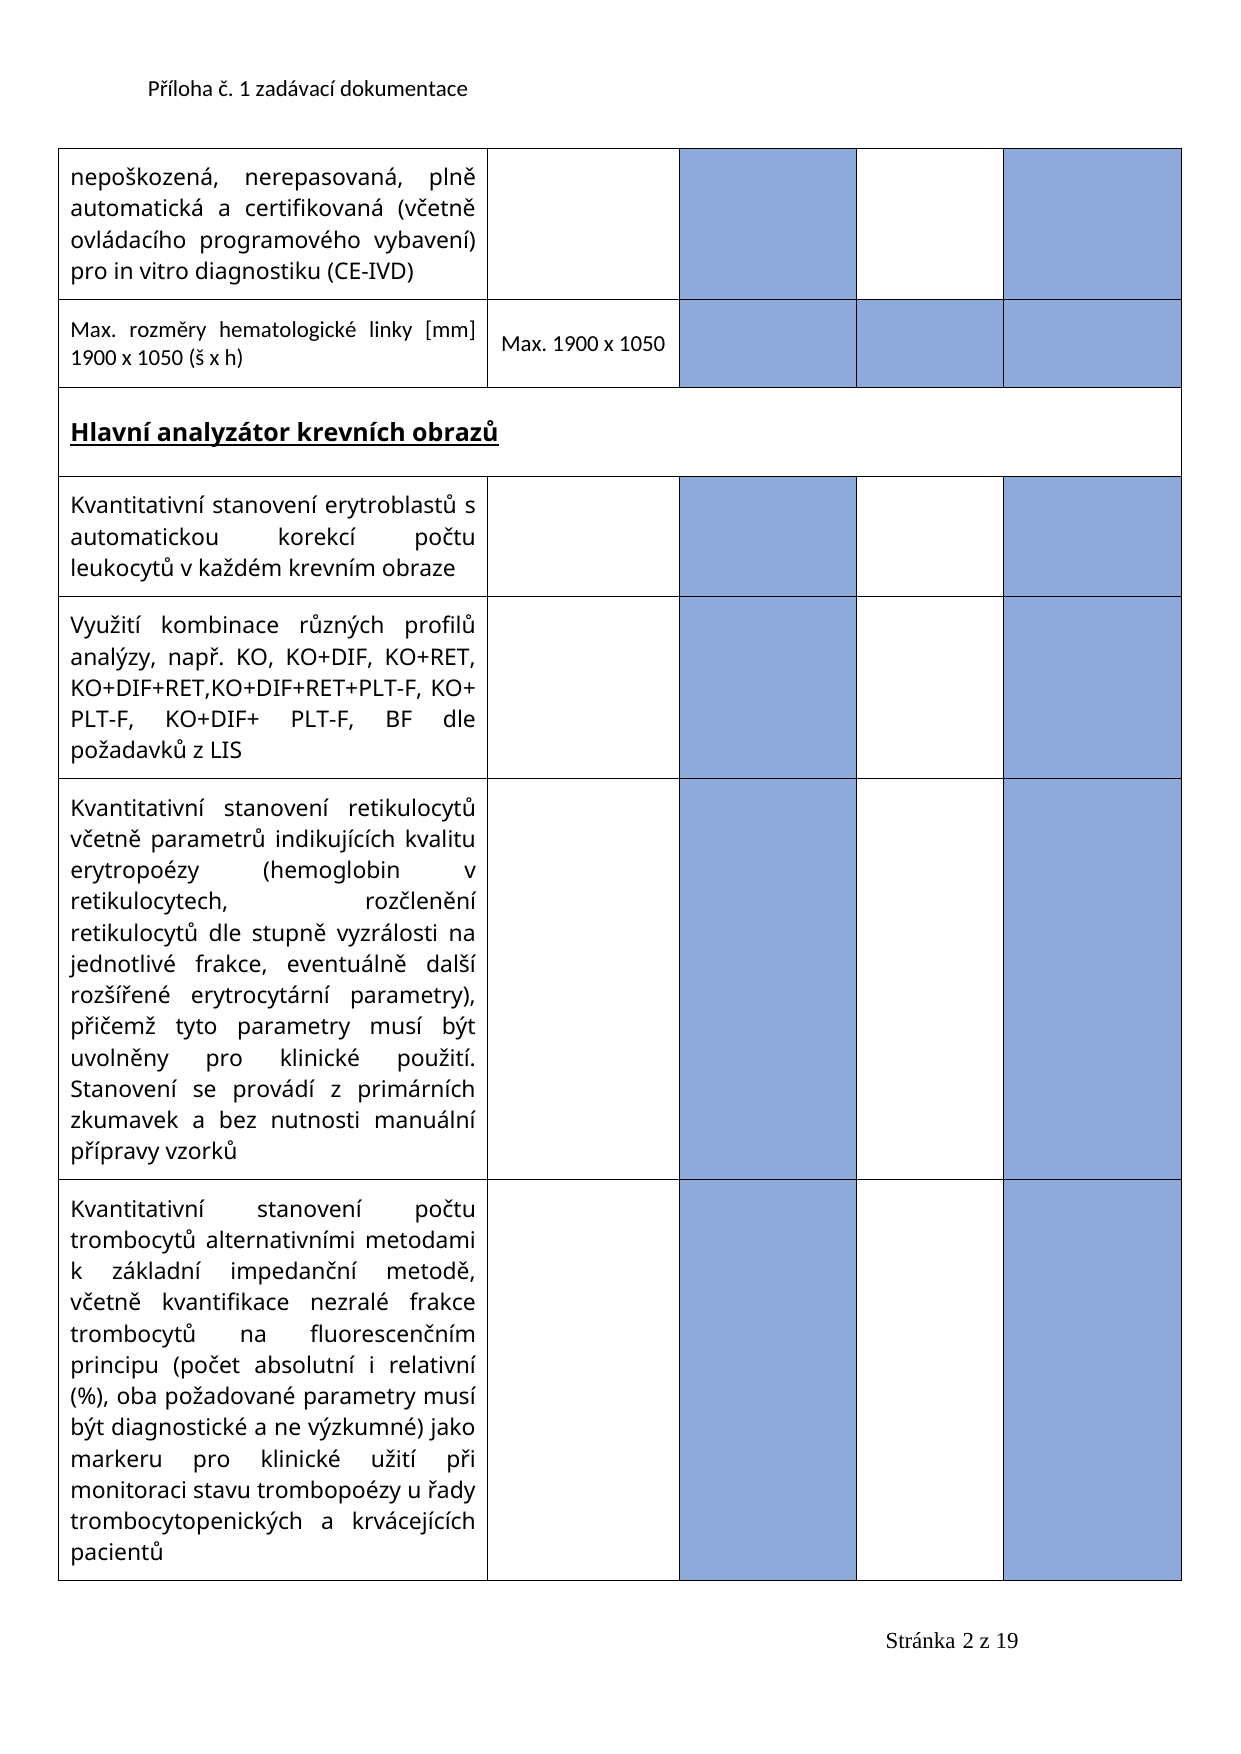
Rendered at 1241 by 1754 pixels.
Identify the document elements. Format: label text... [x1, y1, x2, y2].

table_cell [1004, 1180, 1181, 1580]
table_cell [680, 1180, 856, 1580]
table_cell Kvantitativní stanovení počtu trombocytů alternativními metodami k základní impedanční metodě, včetně kvantifikace nezralé frakce trombocytů na fluorescenčním principu (počet absolutní i relativní (%), oba požadované parametry musí být diagnostické a ne výzkumné) jako markeru pro klinické užití při monitoraci stavu trombopoézy u řady trombocytopenických a krvácejících pacientů [59, 1180, 487, 1580]
table_cell [488, 597, 679, 778]
table_cell [680, 300, 856, 387]
table_cell [680, 149, 856, 299]
table_cell [1004, 597, 1181, 778]
table_cell [1004, 779, 1181, 1179]
table_cell Využití kombinace různých profilů analýzy, např. KO, KO+DIF, KO+RET, KO+DIF+RET,KO+DIF+RET+PLT-F, KO+ PLT-F, KO+DIF+ PLT-F, BF dle požadavků z LIS [59, 597, 487, 778]
table_cell Kvantitativní stanovení retikulocytů včetně parametrů indikujících kvalitu erytropoézy (hemoglobin v retikulocytech, rozčlenění retikulocytů dle stupně vyzrálosti na jednotlivé frakce, eventuálně další rozšířené erytrocytární parametry), přičemž tyto parametry musí být uvolněny pro klinické použití. Stanovení se provádí z primárních zkumavek a bez nutnosti manuální přípravy vzorků [59, 779, 487, 1179]
table_cell [857, 300, 1003, 387]
table_cell Hlavní analyzátor krevních obrazů [59, 388, 1181, 476]
table_cell Max. rozměry hematologické linky [mm] 1900 x 1050 (š x h) [59, 300, 487, 387]
table_cell [680, 597, 856, 778]
table_cell [488, 149, 679, 299]
table_cell [1004, 477, 1181, 596]
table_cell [59, 149, 487, 299]
table_cell [857, 149, 1003, 299]
table_cell [680, 779, 856, 1179]
table_cell [680, 477, 856, 596]
table_cell [857, 779, 1003, 1179]
table_cell [857, 1180, 1003, 1580]
table_cell Kvantitativní stanovení erytroblastů s automatickou korekcí počtu leukocytů v každém krevním obraze [59, 477, 487, 596]
table_cell [488, 477, 679, 596]
table_cell [488, 1180, 679, 1580]
table_cell Max. 1900 x 1050 [488, 300, 679, 387]
table_cell [1004, 300, 1181, 387]
table_cell [1004, 149, 1181, 299]
table_cell [488, 779, 679, 1179]
table_cell [857, 597, 1003, 778]
table_cell [857, 477, 1003, 596]
